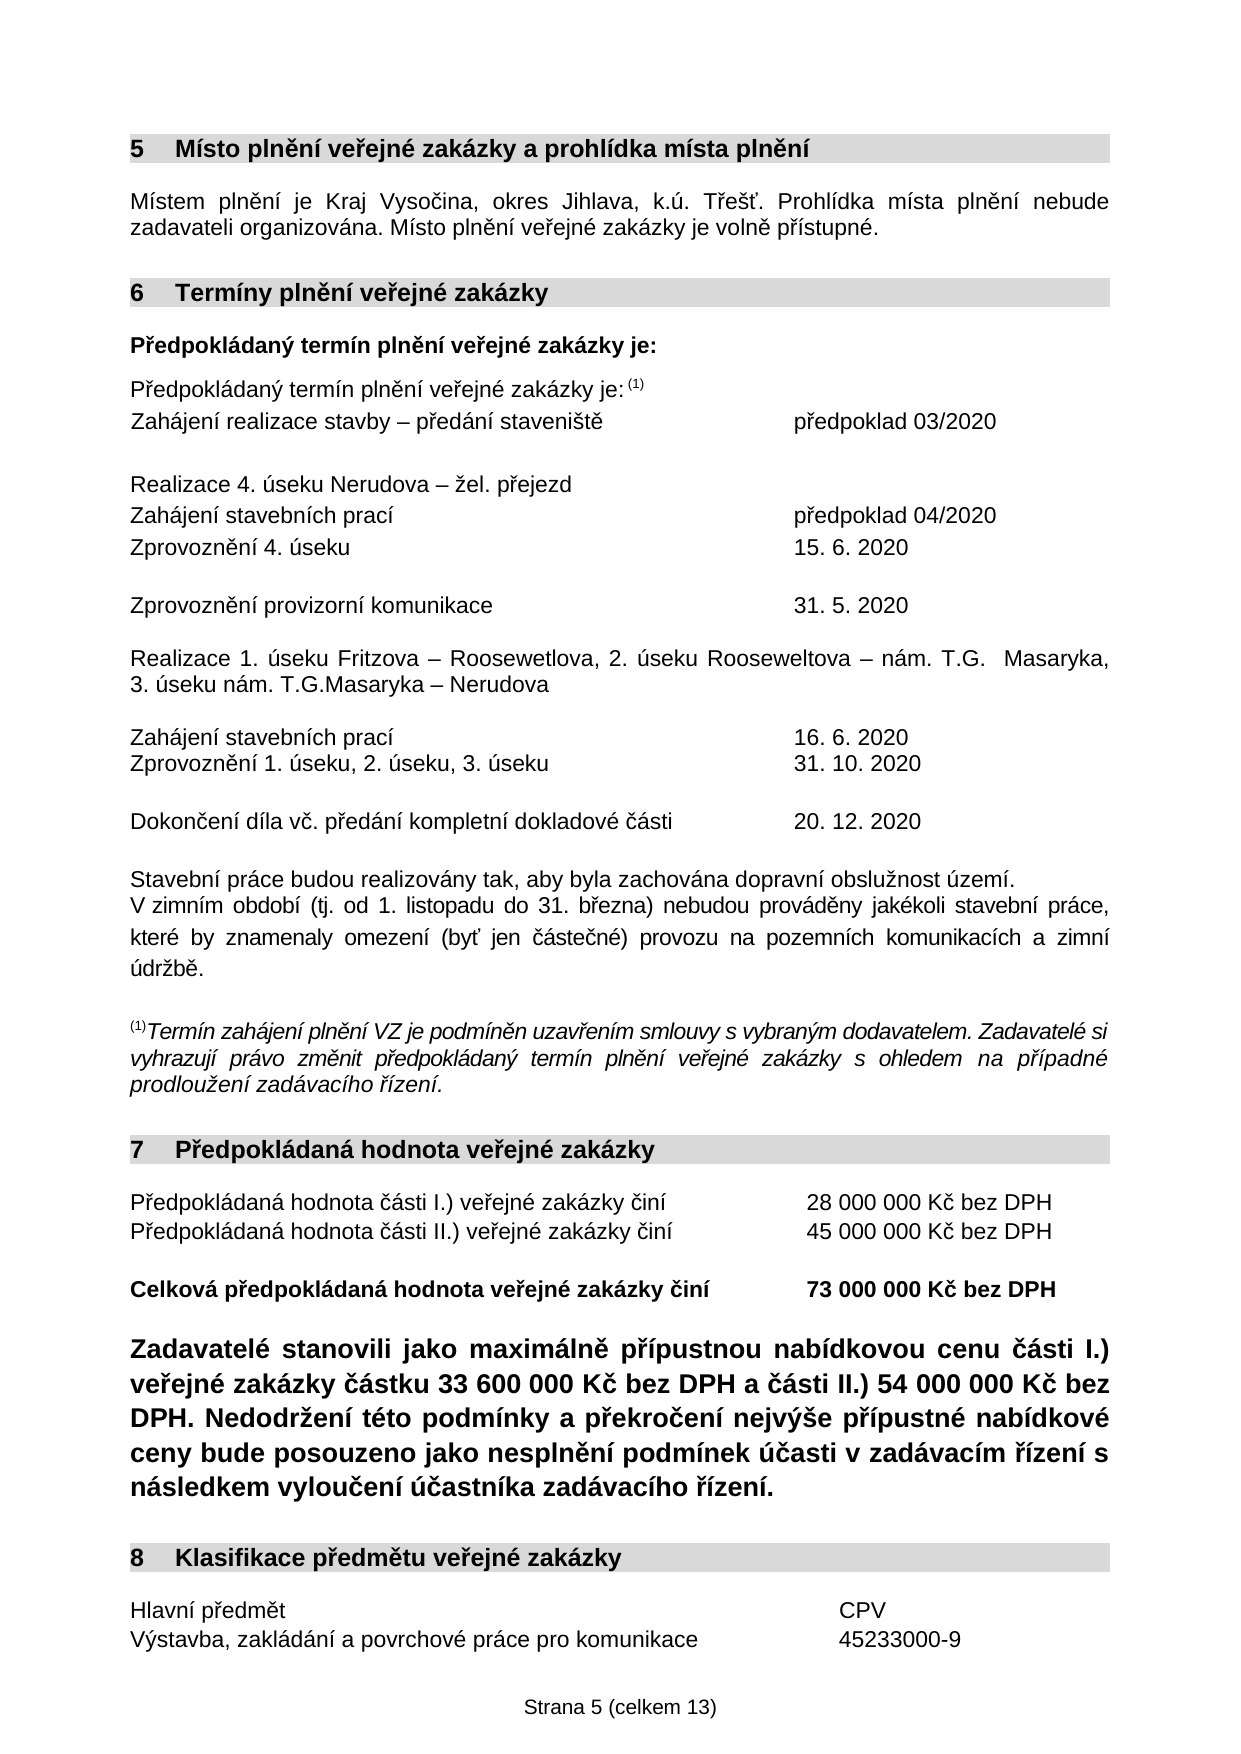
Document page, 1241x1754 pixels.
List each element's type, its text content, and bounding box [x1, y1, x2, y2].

title Realizace 4. úseku Nerudova – žel. přejezd [130, 471, 1110, 497]
text Stavební práce budou realizovány tak, aby byla zachována dopravní obslužnost území. [130, 866, 1110, 892]
subtitle Místo plnění veřejné zakázky a prohlídka místa plnění [130, 134, 1110, 163]
text Zadavatelé stanovili jako maximálně přípustnou nabídkovou cenu části I.) veřejné zakázky částku 33 600 000 Kč bez DPH a části II.) 54 000 000 Kč bez DPH. Nedodržení této podmínky a překročení nejvýše přípustné nabídkové ceny bude posouzeno jako nesplnění podmínek účasti v zadávacím řízení s následkem vyloučení účastníka zadávacího řízení. [130, 1333, 1110, 1502]
text Výstavba, zakládání a povrchové práce pro komunikace 45233000-9 [130, 1626, 1110, 1652]
text V zimním období (tj. od 1. listopadu do 31. března) nebudou prováděny jakékoli stavební práce, které by znamenaly omezení (byť jen částečné) provozu na pozemních komunikacích a zimní údržbě. [130, 892, 1110, 982]
text Dokončení díla vč. předání kompletní dokladové části 20. 12. 2020 [130, 808, 1110, 834]
text Celková předpokládaná hodnota veřejné zakázky činí 73 000 000 Kč bez DPH [130, 1276, 1110, 1302]
title Zahájení realizace stavby – předání staveniště předpoklad 03/2020 [131, 408, 1110, 434]
text Zprovoznění 1. úseku, 2. úseku, 3. úseku 31. 10. 2020 [130, 750, 1110, 776]
text Realizace 1. úseku Fritzova – Roosewetlova, 2. úseku Rooseweltova – nám. T.G. Masaryka, 3. úseku nám. T.G.Masaryka – Nerudova [130, 644, 1110, 697]
subtitle Klasifikace předmětu veřejné zakázky [130, 1543, 1110, 1572]
text Předpokládaná hodnota části II.) veřejné zakázky činí 45 000 000 Kč bez DPH [130, 1218, 1110, 1244]
text Hlavní předmět CPV [130, 1597, 1110, 1623]
subtitle Předpokládaná hodnota veřejné zakázky [130, 1135, 1110, 1164]
text (1)Termín zahájení plnění VZ je podmíněn uzavřením smlouvy s vybraným dodavatelem. Zadavatelé si vyhrazují právo změnit předpokládaný termín plnění veřejné zakázky s ohledem na případné prodloužení zadávacího řízení. [130, 1018, 1110, 1097]
text Zprovoznění provizorní komunikace 31. 5. 2020 [130, 592, 1110, 618]
title Zahájení stavebních prací předpoklad 04/2020 [130, 502, 1110, 529]
text Zahájení stavebních prací 16. 6. 2020 [130, 723, 1110, 750]
text Předpokládaný termín plnění veřejné zakázky je: (1) [130, 376, 1110, 402]
text Místem plnění je Kraj Vysočina, okres Jihlava, k.ú. Třešť. Prohlídka místa plnění nebude zadavateli organizována. Místo plnění veřejné zakázky je volně přístupné. [130, 188, 1110, 241]
text Předpokládaný termín plnění veřejné zakázky je: [130, 332, 1110, 358]
subtitle Termíny plnění veřejné zakázky [130, 278, 1110, 307]
text Předpokládaná hodnota části I.) veřejné zakázky činí 28 000 000 Kč bez DPH [130, 1189, 1110, 1215]
title Zprovoznění 4. úseku 15. 6. 2020 [130, 534, 1110, 560]
